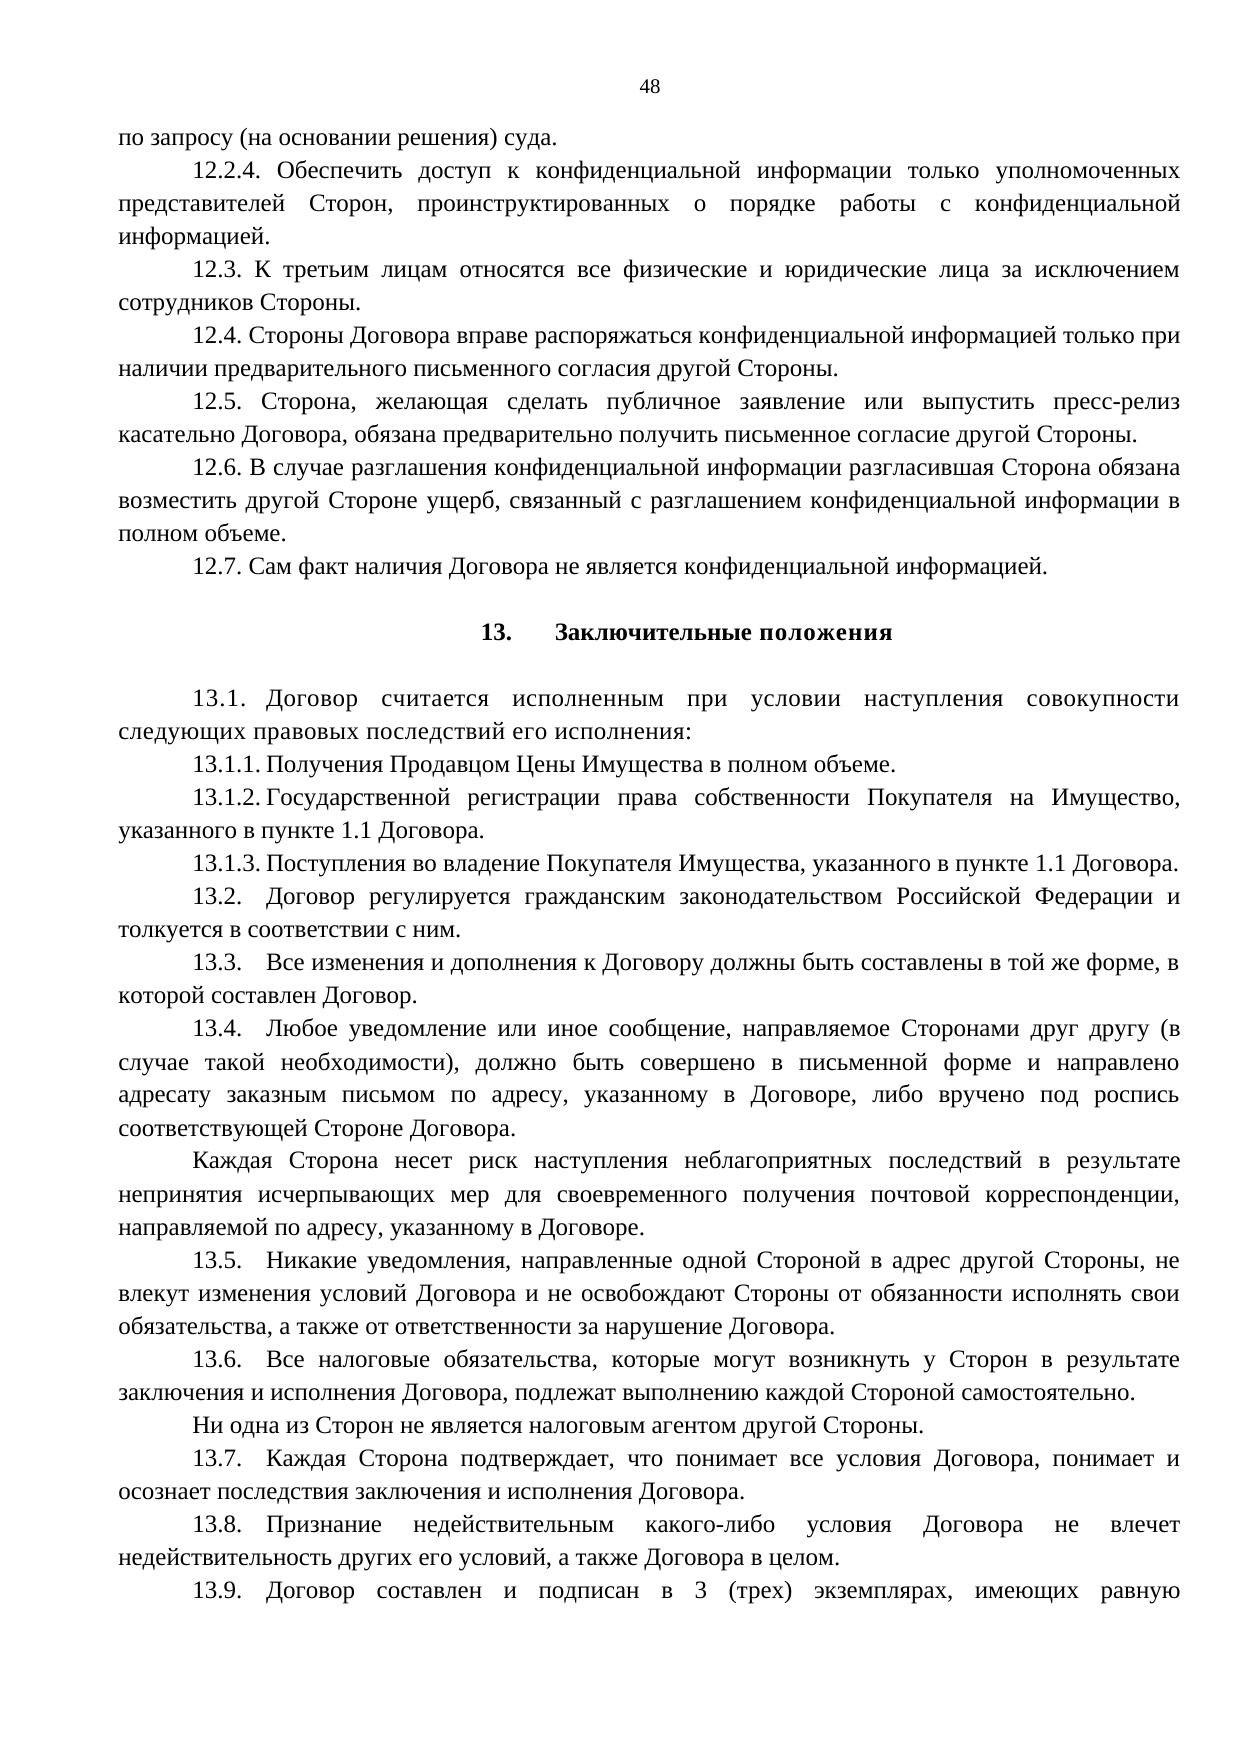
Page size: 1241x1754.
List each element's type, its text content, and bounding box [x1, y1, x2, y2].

text 12.3. К третьим лицам относятся все физические и юридические лица за исключением сотрудников Стороны. [118, 254, 1181, 316]
list Каждая Сторона подтверждает, что понимает все условия Договора, понимает и осознает последствия заключения и исполнения Договора. [118, 1443, 1181, 1504]
list Заключительные положения [118, 617, 1181, 646]
list Признание недействительным какого-либо условия Договора не влечет недействительность других его условий, а также Договора в целом. [118, 1509, 1181, 1571]
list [118, 1575, 1181, 1604]
list Любое уведомление или иное сообщение, направляемое Сторонами друг другу (в случае такой необходимости), должно быть совершено в письменной форме и направлено адресату заказным письмом по адресу, указанному в Договоре, либо вручено под роспись соответствующей Стороне Договора. [118, 1013, 1181, 1141]
list Государственной регистрации права собственности Покупателя на Имущество, указанного в пункте 1.1 Договора. [118, 782, 1181, 844]
text 12.5. Сторона, желающая сделать публичное заявление или выпустить пресс-релиз касательно Договора, обязана предварительно получить письменное согласие другой Стороны. [118, 386, 1181, 448]
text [118, 122, 1181, 151]
text Каждая Сторона несет риск наступления неблагоприятных последствий в результате непринятия исчерпывающих мер для своевременного получения почтовой корреспонденции, направляемой по адресу, указанному в Договоре. [118, 1146, 1181, 1240]
list Поступления во владение Покупателя Имущества, указанного в пункте 1.1 Договора. [118, 848, 1181, 877]
text 12.6. В случае разглашения конфиденциальной информации разгласившая Сторона обязана возместить другой Стороне ущерб, связанный с разглашением конфиденциальной информации в полном объеме. [118, 452, 1181, 547]
text 12.4. Стороны Договора вправе распоряжаться конфиденциальной информацией только при наличии предварительного письменного согласия другой Стороны. [118, 320, 1181, 382]
list Договор считается исполненным при условии наступления совокупности следующих правовых последствий его исполнения: [118, 683, 1181, 745]
list Все налоговые обязательства, которые могут возникнуть у Сторон в результате заключения и исполнения Договора, подлежат выполнению каждой Стороной самостоятельно. [118, 1344, 1181, 1406]
list Все изменения и дополнения к Договору должны быть составлены в той же форме, в которой составлен Договор. [118, 947, 1181, 1009]
text Ни одна из Сторон не является налоговым агентом другой Стороны. [118, 1410, 1181, 1438]
list Никакие уведомления, направленные одной Стороной в адрес другой Стороны, не влекут изменения условий Договора и не освобождают Стороны от обязанности исполнять свои обязательства, а также от ответственности за нарушение Договора. [118, 1245, 1181, 1339]
list Договор регулируется гражданским законодательством Российской Федерации и толкуется в соответствии с ним. [118, 881, 1181, 943]
text 12.7. Сам факт наличия Договора не является конфиденциальной информацией. [118, 551, 1181, 580]
list Получения Продавцом Цены Имущества в полном объеме. [118, 749, 1181, 778]
text 12.2.4. Обеспечить доступ к конфиденциальной информации только уполномоченных представителей Сторон, проинструктированных о порядке работы с конфиденциальной информацией. [118, 155, 1181, 250]
